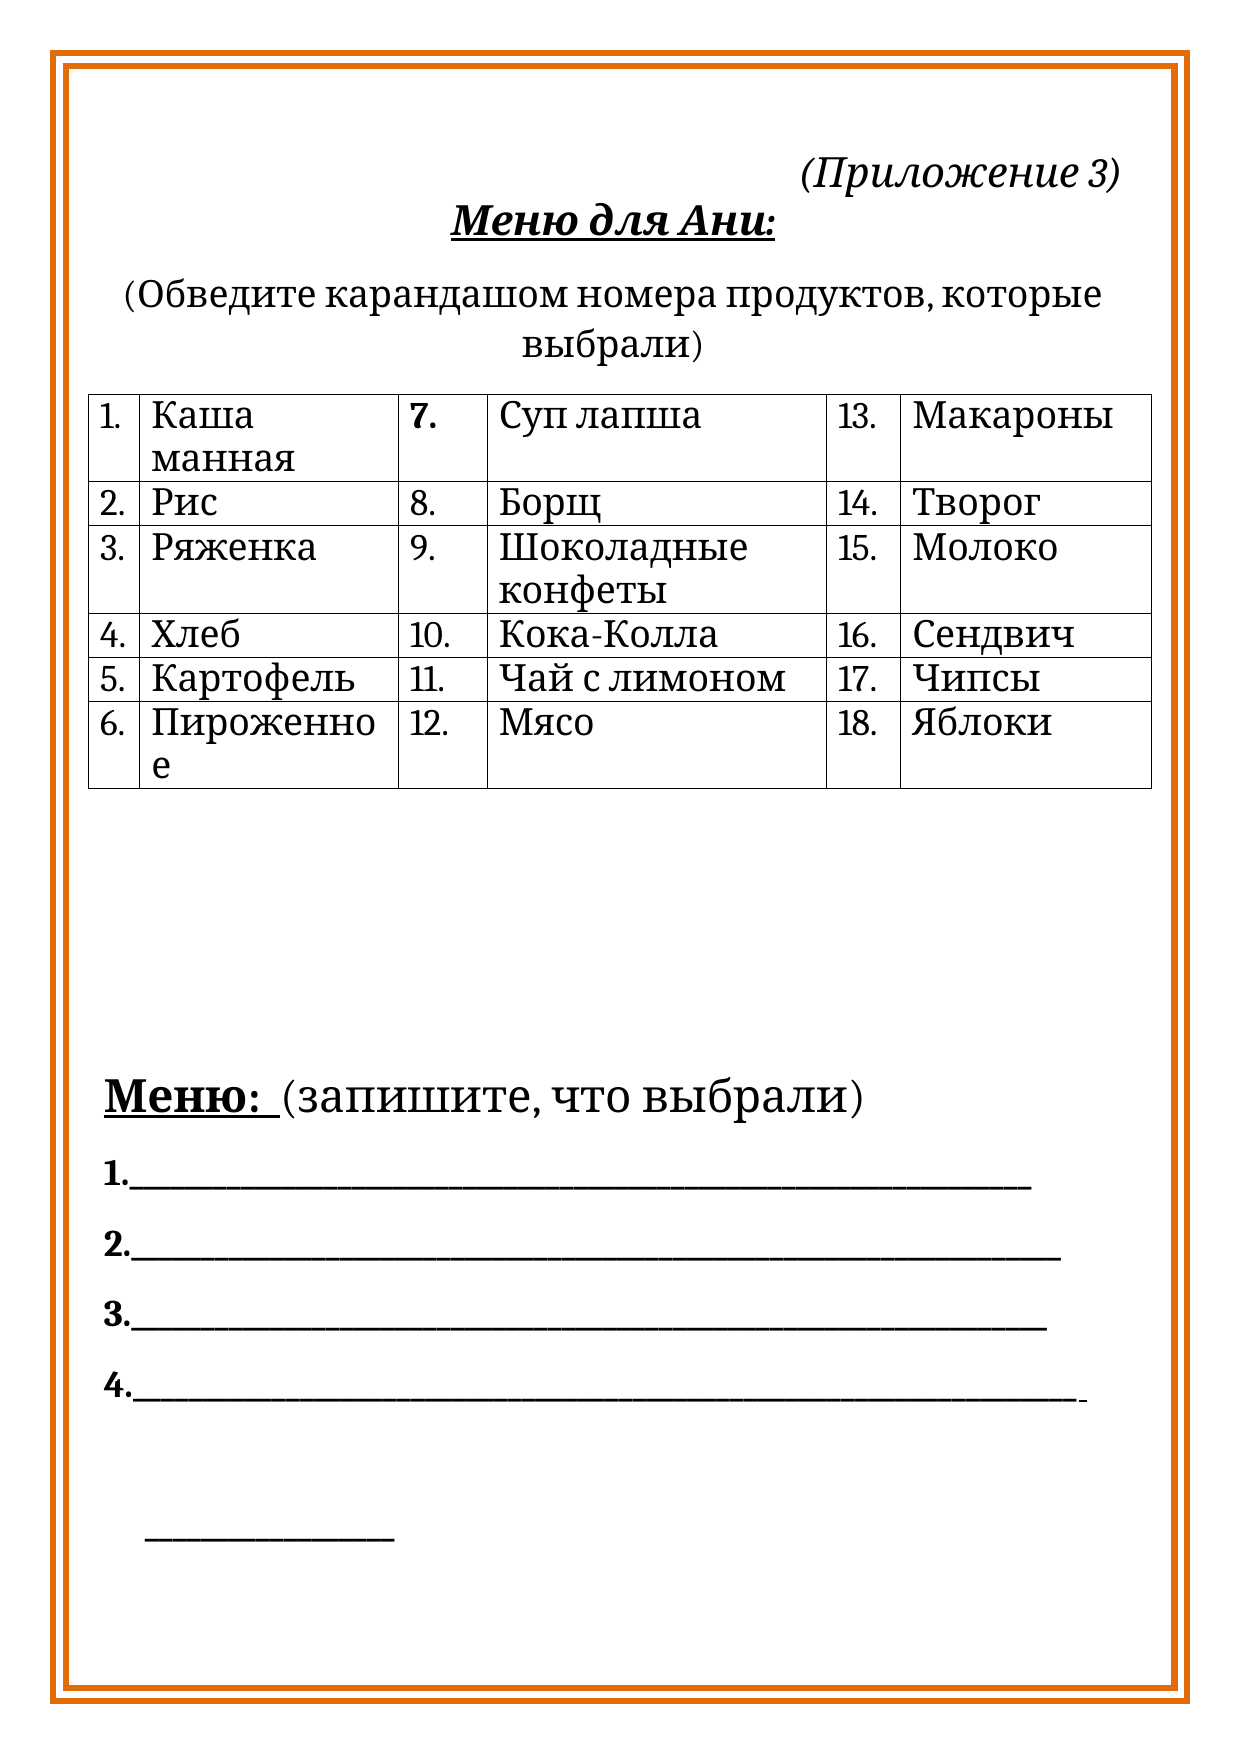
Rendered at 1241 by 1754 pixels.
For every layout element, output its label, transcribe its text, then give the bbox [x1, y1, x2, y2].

table_header Суп лапша [488, 395, 826, 481]
text 2.___________________________________________________________________ [103, 1222, 1122, 1266]
table_header Каша манная [140, 395, 398, 481]
table_header 13. [827, 395, 900, 481]
text Меню для Ани: [103, 198, 1122, 246]
table_cell 15. [827, 526, 900, 612]
table_cell 3. [89, 526, 139, 612]
text 4.____________________________________________________________________ [103, 1363, 1122, 1406]
table_header 1. [89, 395, 139, 481]
table_cell 5. [89, 658, 139, 701]
text 3.__________________________________________________________________ [103, 1293, 1122, 1336]
table_cell 17. [827, 658, 900, 701]
table_header 7. [399, 395, 487, 481]
table_cell 8. [399, 482, 487, 525]
text __________________ [103, 1504, 1122, 1547]
table_cell Хлеб [140, 614, 398, 657]
table_cell 6. [89, 702, 139, 788]
table_cell Борщ [488, 482, 826, 525]
table_cell 4. [89, 614, 139, 657]
text 1._________________________________________________________________ [103, 1152, 1122, 1195]
table_cell 12. [399, 702, 487, 788]
table_header Макароны [901, 395, 1151, 481]
table_cell Чай с лимоном [488, 658, 826, 701]
table_cell Яблоки [901, 702, 1151, 788]
table_cell Кока-Колла [488, 614, 826, 657]
table_cell 18. [827, 702, 900, 788]
table_cell Молоко [901, 526, 1151, 612]
table_cell Творог [901, 482, 1151, 525]
table_cell Чипсы [901, 658, 1151, 701]
table_cell Мясо [488, 702, 826, 788]
table_cell Картофель [140, 658, 398, 701]
table_cell 14. [827, 482, 900, 525]
table_cell Рис [140, 482, 398, 525]
text Меню: (запишите, что выбрали) [103, 1071, 1122, 1123]
table_cell Ряженка [140, 526, 398, 612]
table_cell 2. [89, 482, 139, 525]
text (Приложение 3) [103, 150, 1122, 198]
table_cell Сендвич [901, 614, 1151, 657]
table_cell Пироженное [140, 702, 398, 788]
table_cell 9. [399, 526, 487, 612]
table_cell 16. [827, 614, 900, 657]
table_cell 11. [399, 658, 487, 701]
table_cell Шоколадные конфеты [488, 526, 826, 612]
table_cell 10. [399, 614, 487, 657]
text (Обведите карандашом номера продуктов, которые выбрали) [103, 274, 1122, 366]
